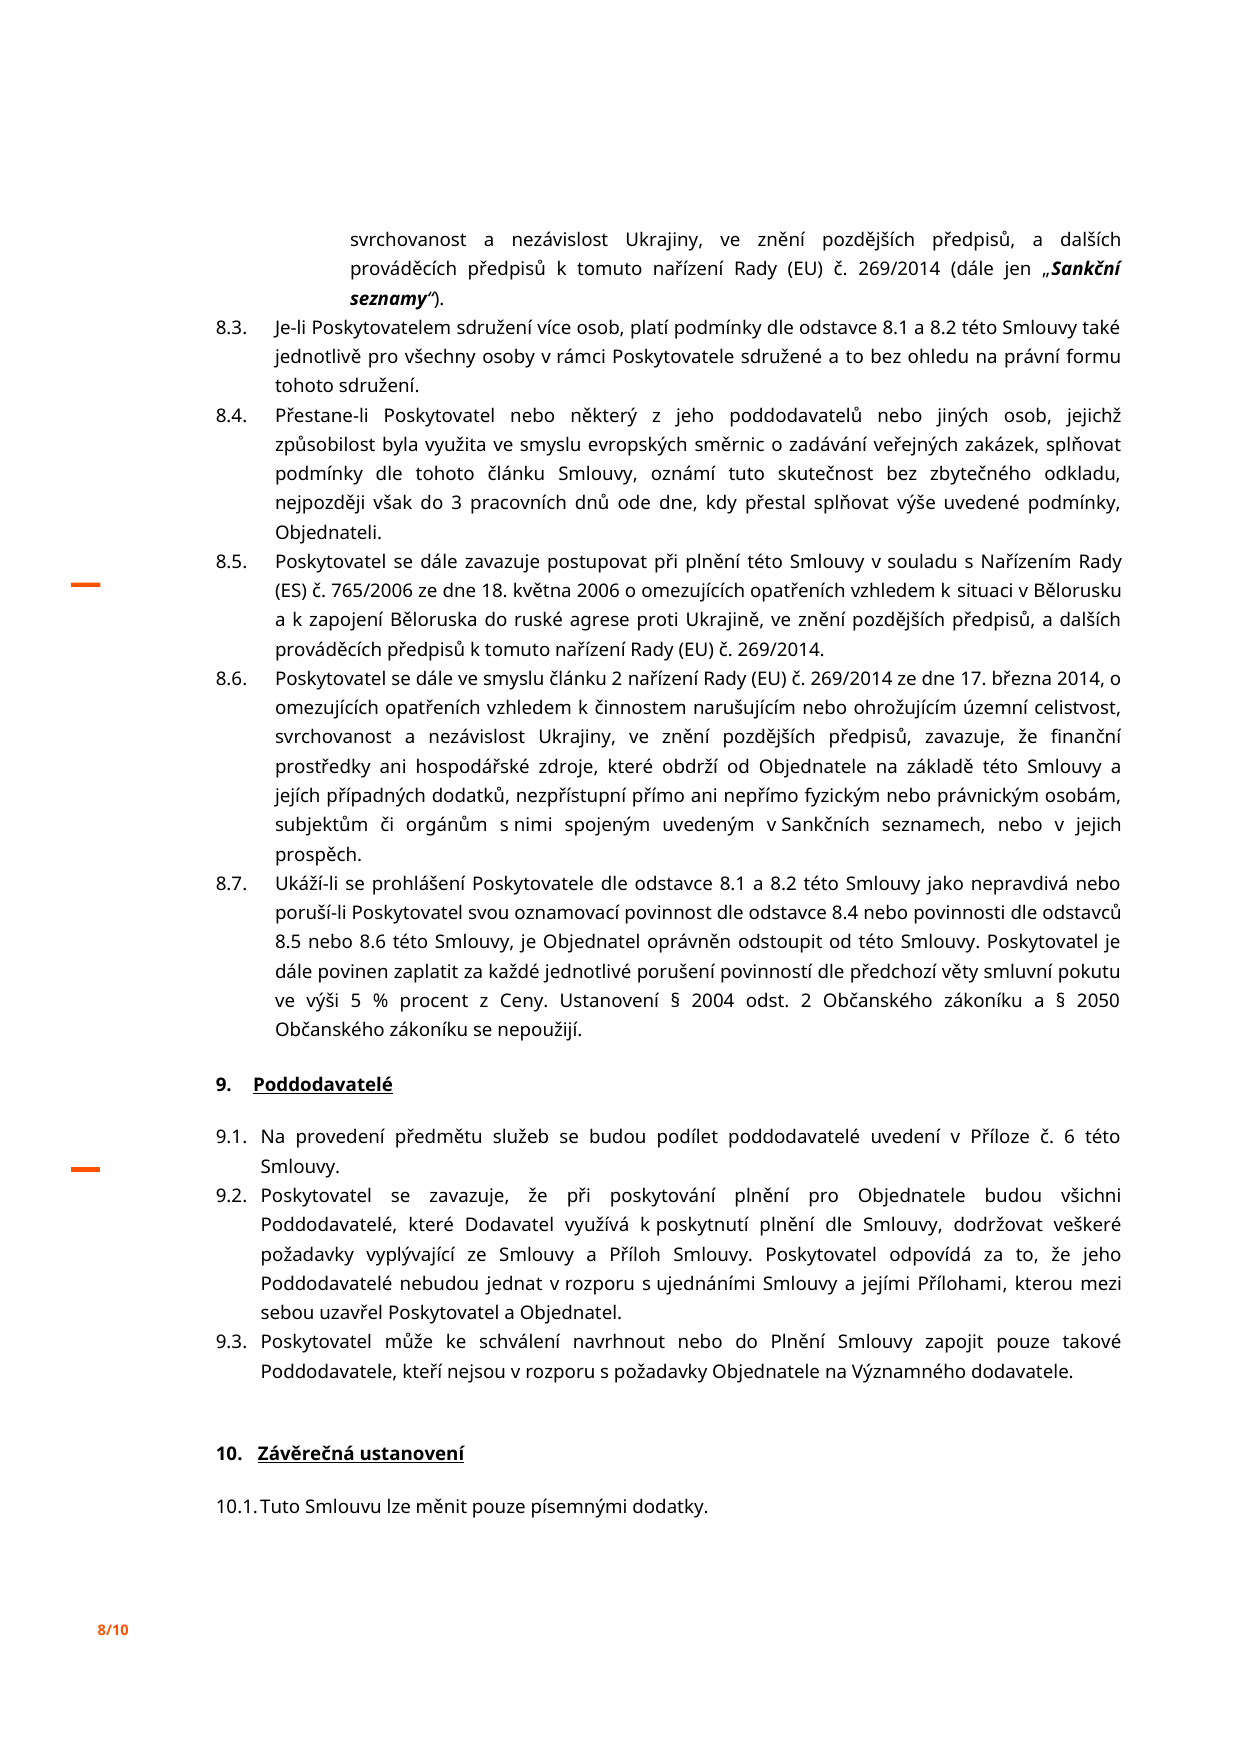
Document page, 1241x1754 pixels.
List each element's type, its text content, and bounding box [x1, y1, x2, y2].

list Na provedení předmětu služeb se budou podílet poddodavatelé uvedení v Příloze č. 6 této Smlouvy. [216, 1124, 1122, 1179]
list Poskytovatel může ke schválení navrhnout nebo do Plnění Smlouvy zapojit pouze takové Poddodavatele, kteří nejsou v rozporu s požadavky Objednatele na Významného dodavatele. [216, 1329, 1122, 1383]
list Přestane-li Poskytovatel nebo některý z jeho poddodavatelů nebo jiných osob, jejichž způsobilost byla využita ve smyslu evropských směrnic o zadávání veřejných zakázek, splňovat podmínky dle tohoto článku Smlouvy, oznámí tuto skutečnost bez zbytečného odkladu, nejpozději však do 3 pracovních dnů ode dne, kdy přestal splňovat výše uvedené podmínky, Objednateli. [216, 402, 1122, 544]
subtitle Závěrečná ustanovení [216, 1440, 1122, 1466]
list Ukáží-li se prohlášení Poskytovatele dle odstavce 8.1 a 8.2 této Smlouvy jako nepravdivá nebo poruší-li Poskytovatel svou oznamovací povinnost dle odstavce 8.4 nebo povinnosti dle odstavců 8.5 nebo 8.6 této Smlouvy, je Objednatel oprávněn odstoupit od této Smlouvy. Poskytovatel je dále povinen zaplatit za každé jednotlivé porušení povinností dle předchozí věty smluvní pokutu ve výši 5 % procent z Ceny. Ustanovení § 2004 odst. 2 Občanského zákoníku a § 2050 Občanského zákoníku se nepoužijí. [216, 870, 1122, 1042]
list Poskytovatel se zavazuje, že při poskytování plnění pro Objednatele budou všichni Poddodavatelé, které Dodavatel využívá k poskytnutí plnění dle Smlouvy, dodržovat veškeré požadavky vyplývající ze Smlouvy a Příloh Smlouvy. Poskytovatel odpovídá za to, že jeho Poddodavatelé nebudou jednat v rozporu s ujednáními Smlouvy a jejími Přílohami, kterou mezi sebou uzavřel Poskytovatel a Objednatel. [216, 1182, 1122, 1325]
list Poskytovatel se dále ve smyslu článku 2 nařízení Rady (EU) č. 269/2014 ze dne 17. března 2014, o omezujících opatřeních vzhledem k činnostem narušujícím nebo ohrožujícím územní celistvost, svrchovanost a nezávislost Ukrajiny, ve znění pozdějších předpisů, zavazuje, že finanční prostředky ani hospodářské zdroje, které obdrží od Objednatele na základě této Smlouvy a jejích případných dodatků, nezpřístupní přímo ani nepřímo fyzickým nebo právnickým osobám, subjektům či orgánům s nimi spojeným uvedeným v Sankčních seznamech, nebo v jejich prospěch. [216, 665, 1122, 866]
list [312, 226, 1122, 310]
list Je-li Poskytovatelem sdružení více osob, platí podmínky dle odstavce 8.1 a 8.2 této Smlouvy také jednotlivě pro všechny osoby v rámci Poskytovatele sdružené a to bez ohledu na právní formu tohoto sdružení. [216, 314, 1122, 398]
list Poskytovatel se dále zavazuje postupovat při plnění této Smlouvy v souladu s Nařízením Rady (ES) č. 765/2006 ze dne 18. května 2006 o omezujících opatřeních vzhledem k situaci v Bělorusku a k zapojení Běloruska do ruské agrese proti Ukrajině, ve znění pozdějších předpisů, a dalších prováděcích předpisů k tomuto nařízení Rady (EU) č. 269/2014. [216, 548, 1122, 662]
list Tuto Smlouvu lze měnit pouze písemnými dodatky. [216, 1493, 1122, 1519]
subtitle Poddodavatelé [216, 1071, 1122, 1096]
